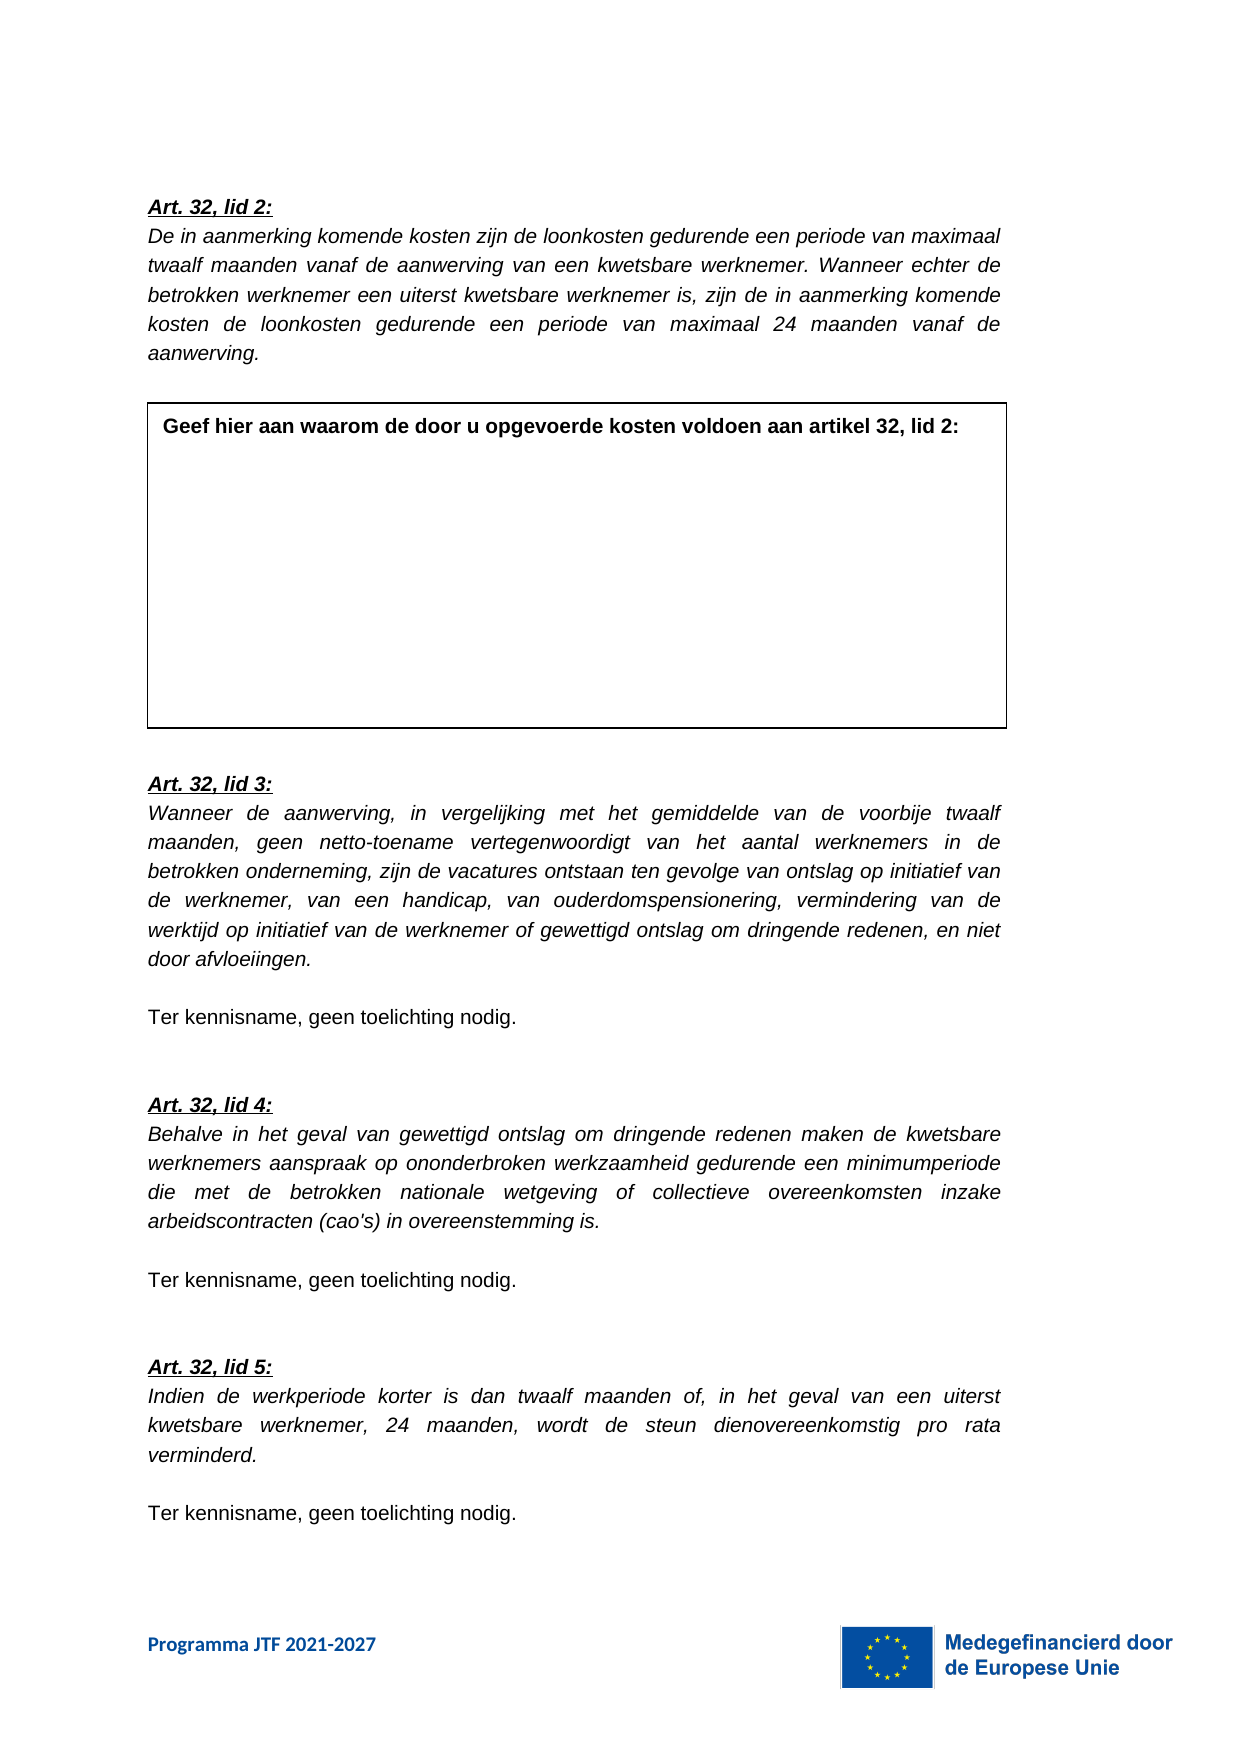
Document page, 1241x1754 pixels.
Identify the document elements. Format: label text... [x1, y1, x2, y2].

text Wanneer de aanwerving, in vergelijking met het gemiddelde van de voorbije twaalf maanden, geen netto-toename vertegenwoordigt van het aantal werknemers in de betrokken onderneming, zijn de vacatures ontstaan ten gevolge van ontslag op initiatief van de werknemer, van een handicap, van ouderdomspensionering, vermindering van de werktijd op initiatief van de werknemer of gewettigd ontslag om dringende redenen, en niet door afvloeiingen. [148, 797, 1004, 972]
text Art. 32, lid 2: [148, 191, 1004, 220]
text Art. 32, lid 5: [148, 1351, 1004, 1380]
text Art. 32, lid 4: [148, 1089, 1004, 1118]
text Behalve in het geval van gewettigd ontslag om dringende redenen maken de kwetsbare werknemers aanspraak op ononderbroken werkzaamheid gedurende een minimumperiode die met de betrokken nationale wetgeving of collectieve overeenkomsten inzake arbeidscontracten (cao's) in overeenstemming is. [148, 1118, 1004, 1234]
text De in aanmerking komende kosten zijn de loonkosten gedurende een periode van maximaal twaalf maanden vanaf de aanwerving van een kwetsbare werknemer. Wanneer echter de betrokken werknemer een uiterst kwetsbare werknemer is, zijn de in aanmerking komende kosten de loonkosten gedurende een periode van maximaal 24 maanden vanaf de aanwerving. [148, 220, 1004, 366]
text Art. 32, lid 3: [148, 768, 1004, 797]
text Ter kennisname, geen toelichting nodig. [148, 1497, 1004, 1526]
picture [838, 1623, 1179, 1690]
text Ter kennisname, geen toelichting nodig. [148, 1264, 1004, 1293]
text Indien de werkperiode korter is dan twaalf maanden of, in het geval van een uiterst kwetsbare werknemer, 24 maanden, wordt de steun dienovereenkomstig pro rata verminderd. [148, 1380, 1004, 1468]
text Ter kennisname, geen toelichting nodig. [148, 1001, 1004, 1030]
